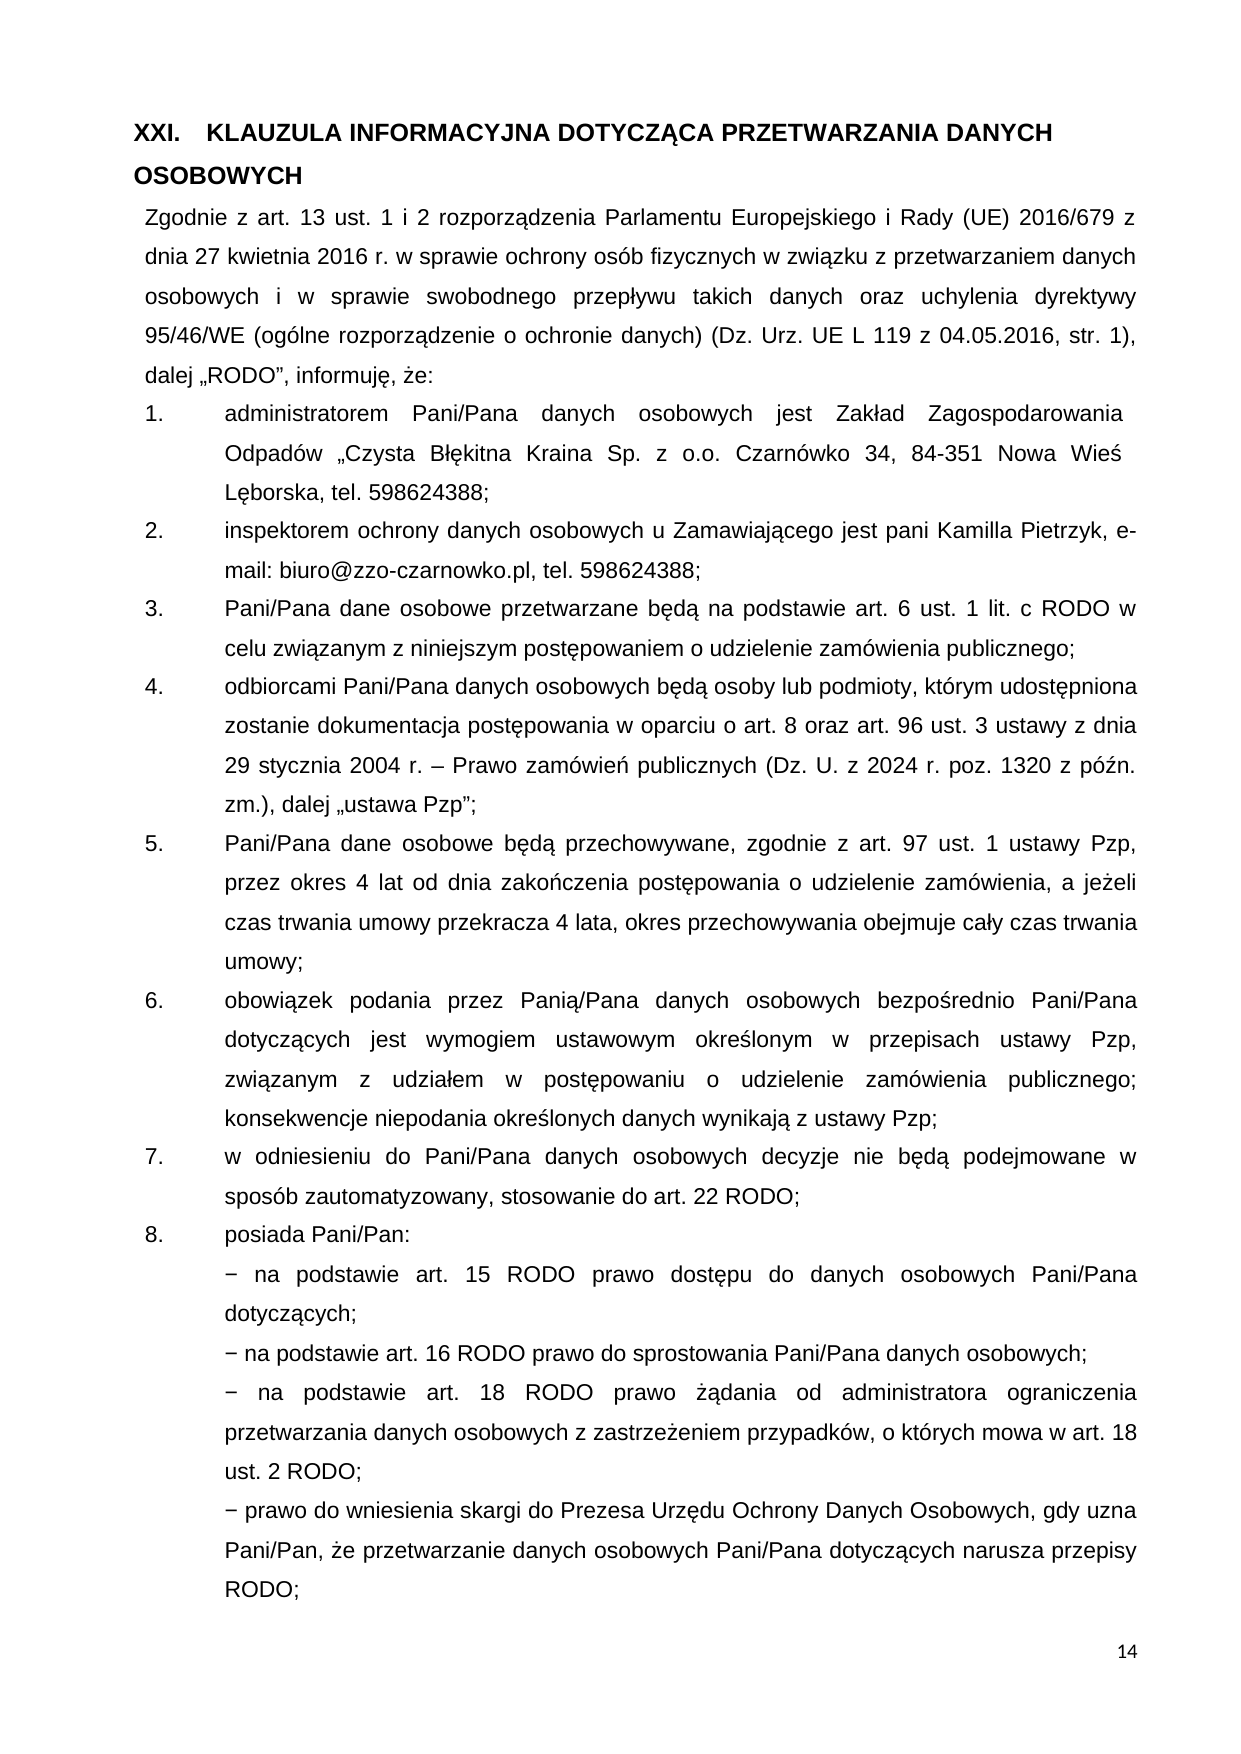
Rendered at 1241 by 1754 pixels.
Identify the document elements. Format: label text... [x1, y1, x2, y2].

table_cell odbiorcami Pani/Pana danych osobowych będą osoby lub podmioty, którym udostępniona zostanie dokumentacja postępowania w oparciu o art. 8 oraz art. 96 ust. 3 ustawy z dnia 29 stycznia 2004 r. – Prawo zamówień publicznych (Dz. U. z 2024 r. poz. 1320 z późn. zm.), dalej „ustawa Pzp”; [213, 673, 1218, 830]
table_cell administratorem Pani/Pana danych osobowych jest Zakład Zagospodarowania Odpadów „Czysta Błękitna Kraina Sp. z o.o. Czarnówko 34, 84-351 Nowa Wieś Lęborska, tel. 598624388; [213, 400, 1218, 517]
table_cell 2. [133, 518, 213, 595]
table_cell 3. [133, 595, 213, 673]
table_cell Pani/Pana dane osobowe będą przechowywane, zgodnie z art. 97 ust. 1 ustawy Pzp, przez okres 4 lat od dnia zakończenia postępowania o udzielenie zamówienia, a jeżeli czas trwania umowy przekracza 4 lata, okres przechowywania obejmuje cały czas trwania umowy; [213, 830, 1218, 987]
table_cell obowiązek podania przez Panią/Pana danych osobowych bezpośrednio Pani/Pana dotyczących jest wymogiem ustawowym określonym w przepisach ustawy Pzp, związanym z udziałem w postępowaniu o udzielenie zamówienia publicznego; konsekwencje niepodania określonych danych wynikają z ustawy Pzp; [213, 987, 1218, 1143]
table_cell 8. [133, 1221, 213, 1615]
table_cell posiada Pani/Pan: − na podstawie art. 15 RODO prawo dostępu do danych osobowych Pani/Pana dotyczących; − na podstawie art. 16 RODO prawo do sprostowania Pani/Pana danych osobowych; − na podstawie art. 18 RODO prawo żądania od administratora ograniczenia przetwarzania danych osobowych z zastrzeżeniem przypadków, o których mowa w art. 18 ust. 2 RODO; − prawo do wniesienia skargi do Prezesa Urzędu Ochrony Danych Osobowych, gdy uzna Pani/Pan, że przetwarzanie danych osobowych Pani/Pana dotyczących narusza przepisy RODO; [213, 1221, 1218, 1615]
table_cell w odniesieniu do Pani/Pana danych osobowych decyzje nie będą podejmowane w sposób zautomatyzowany, stosowanie do art. 22 RODO; [213, 1143, 1218, 1221]
table_cell 5. [133, 830, 213, 987]
table_cell 4. [133, 673, 213, 830]
text XXI. KLAUZULA INFORMACYJNA DOTYCZĄCA PRZETWARZANIA DANYCH OSOBOWYCH [133, 118, 1137, 189]
table_header Zgodnie z art. 13 ust. 1 i 2 rozporządzenia Parlamentu Europejskiego i Rady (UE) 2016/679 z dnia 27 kwietnia 2016 r. w sprawie ochrony osób fizycznych w związku z przetwarzaniem danych osobowych i w sprawie swobodnego przepływu takich danych oraz uchylenia dyrektywy 95/46/WE (ogólne rozporządzenie o ochronie danych) (Dz. Urz. UE L 119 z 04.05.2016, str. 1), dalej „RODO”, informuję, że: [133, 204, 1218, 400]
table_cell Pani/Pana dane osobowe przetwarzane będą na podstawie art. 6 ust. 1 lit. c RODO w celu związanym z niniejszym postępowaniem o udzielenie zamówienia publicznego; [213, 595, 1218, 673]
table_cell inspektorem ochrony danych osobowych u Zamawiającego jest pani Kamilla Pietrzyk, e-mail: biuro@zzo-czarnowko.pl, tel. 598624388; [213, 518, 1218, 595]
table_cell 1. [133, 400, 213, 517]
table_cell 7. [133, 1143, 213, 1221]
table_cell 6. [133, 987, 213, 1143]
